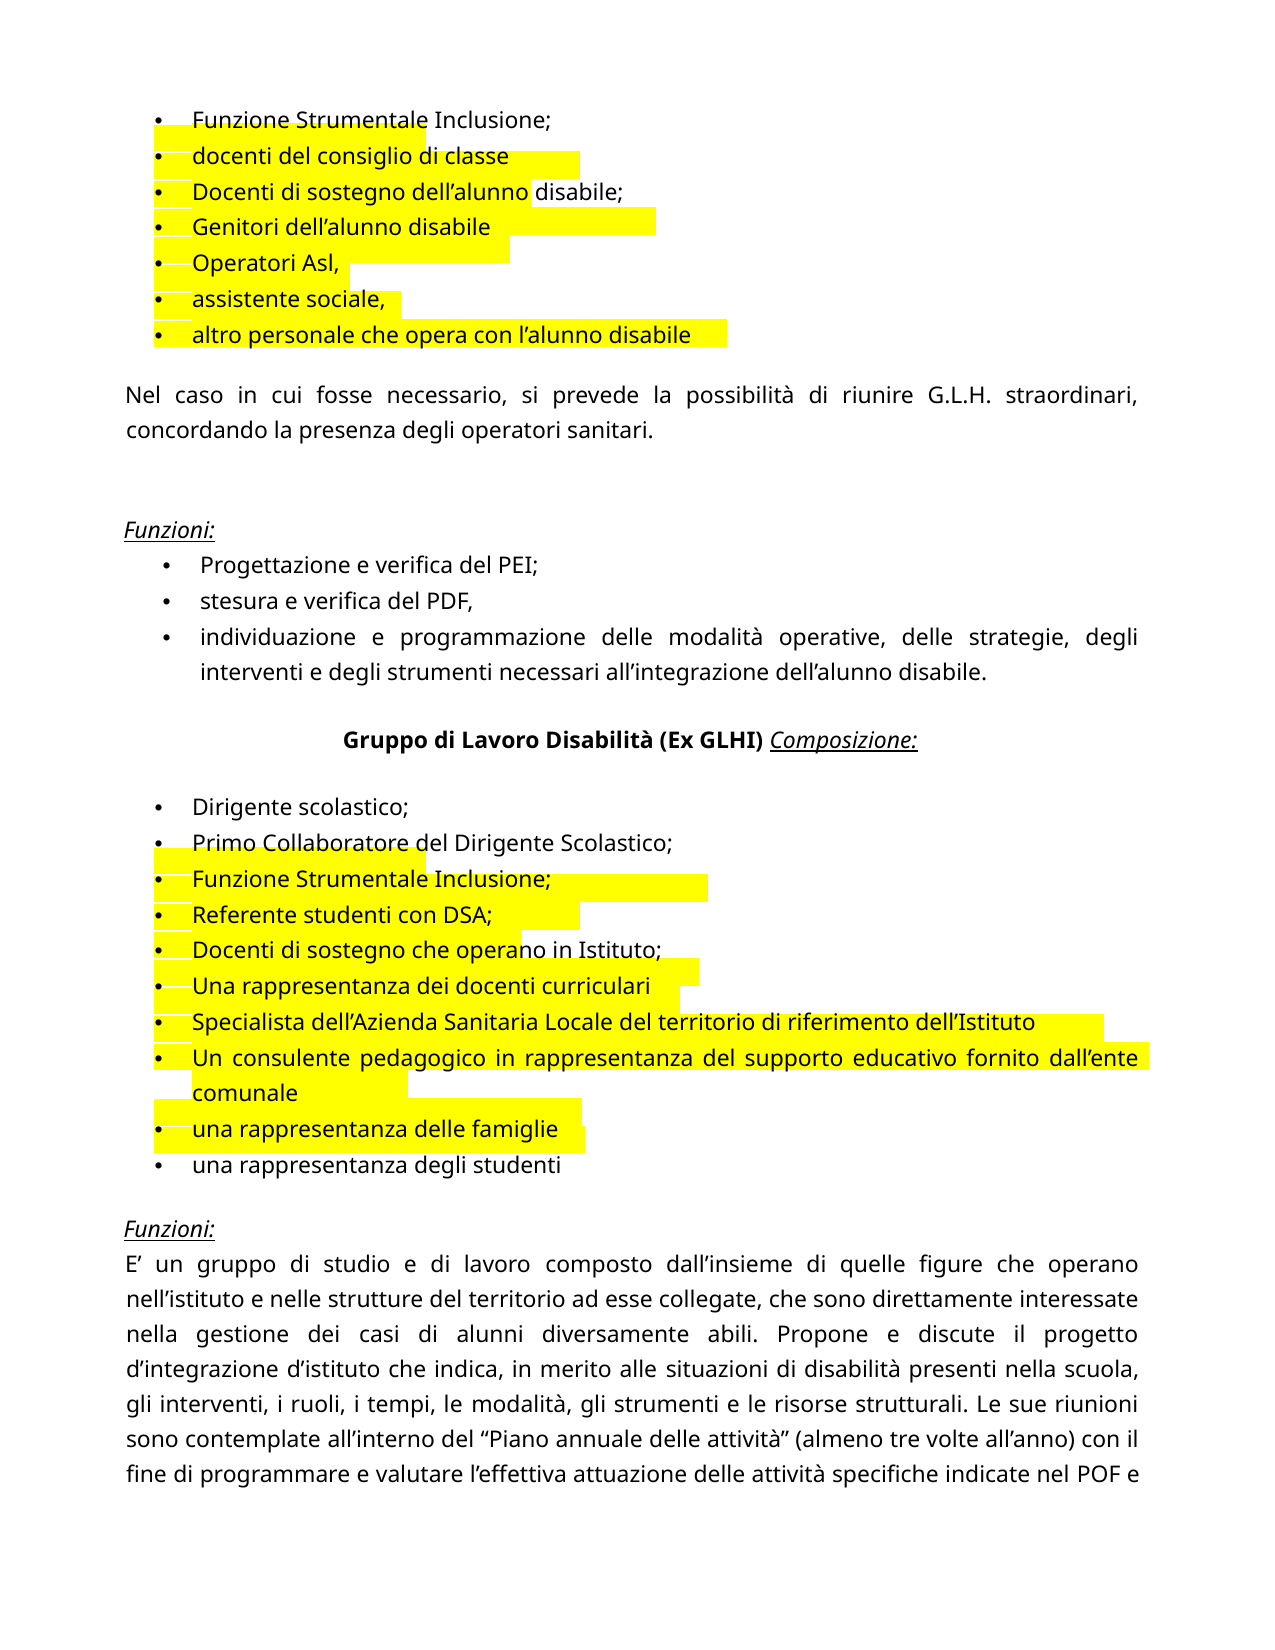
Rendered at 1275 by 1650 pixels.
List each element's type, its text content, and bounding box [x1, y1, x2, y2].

list Una rappresentanza dei docenti curriculari [154, 970, 1139, 1001]
list Referente studenti con DSA; [154, 898, 1139, 930]
list Progettazione e verifica del PEI; [162, 549, 1139, 581]
text Funzioni: [123, 1213, 1152, 1244]
list una rappresentanza delle famiglie [154, 1113, 1139, 1144]
list Docenti di sostegno dell’alunno disabile; [154, 176, 1139, 207]
list altro personale che opera con l’alunno disabile [154, 319, 1139, 350]
list individuazione e programmazione delle modalità operative, delle strategie, degli interventi e degli strumenti necessari all’integrazione dell’alunno disabile. [162, 621, 1139, 687]
list stesura e verifica del PDF, [162, 585, 1139, 617]
list Docenti di sostegno che operano in Istituto; [154, 934, 1139, 966]
list Specialista dell’Azienda Sanitaria Locale del territorio di riferimento dell’Istituto [154, 1006, 1139, 1037]
text Gruppo di Lavoro Disabilità (Ex GLHI) Composizione: [117, 724, 999, 755]
text Funzioni: [123, 514, 1152, 546]
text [125, 1248, 1139, 1490]
text Nel caso in cui fosse necessario, si prevede la possibilità di riunire G.L.H. straordinari, concordando la presenza degli operatori sanitari. [125, 379, 1139, 445]
list Funzione Strumentale Inclusione; [154, 863, 1139, 894]
list una rappresentanza degli studenti [154, 1148, 1139, 1180]
list Dirigente scolastico; [154, 791, 1139, 822]
list assistente sociale, [154, 283, 1139, 314]
list Genitori dell’alunno disabile [154, 211, 1139, 243]
list docenti del consiglio di classe [154, 140, 1139, 171]
list Funzione Strumentale Inclusione; [154, 104, 1139, 135]
list Un consulente pedagogico in rappresentanza del supporto educativo fornito dall’ente comunale [154, 1042, 1139, 1108]
list Primo Collaboratore del Dirigente Scolastico; [154, 827, 1139, 858]
list Operatori Asl, [154, 247, 1139, 278]
